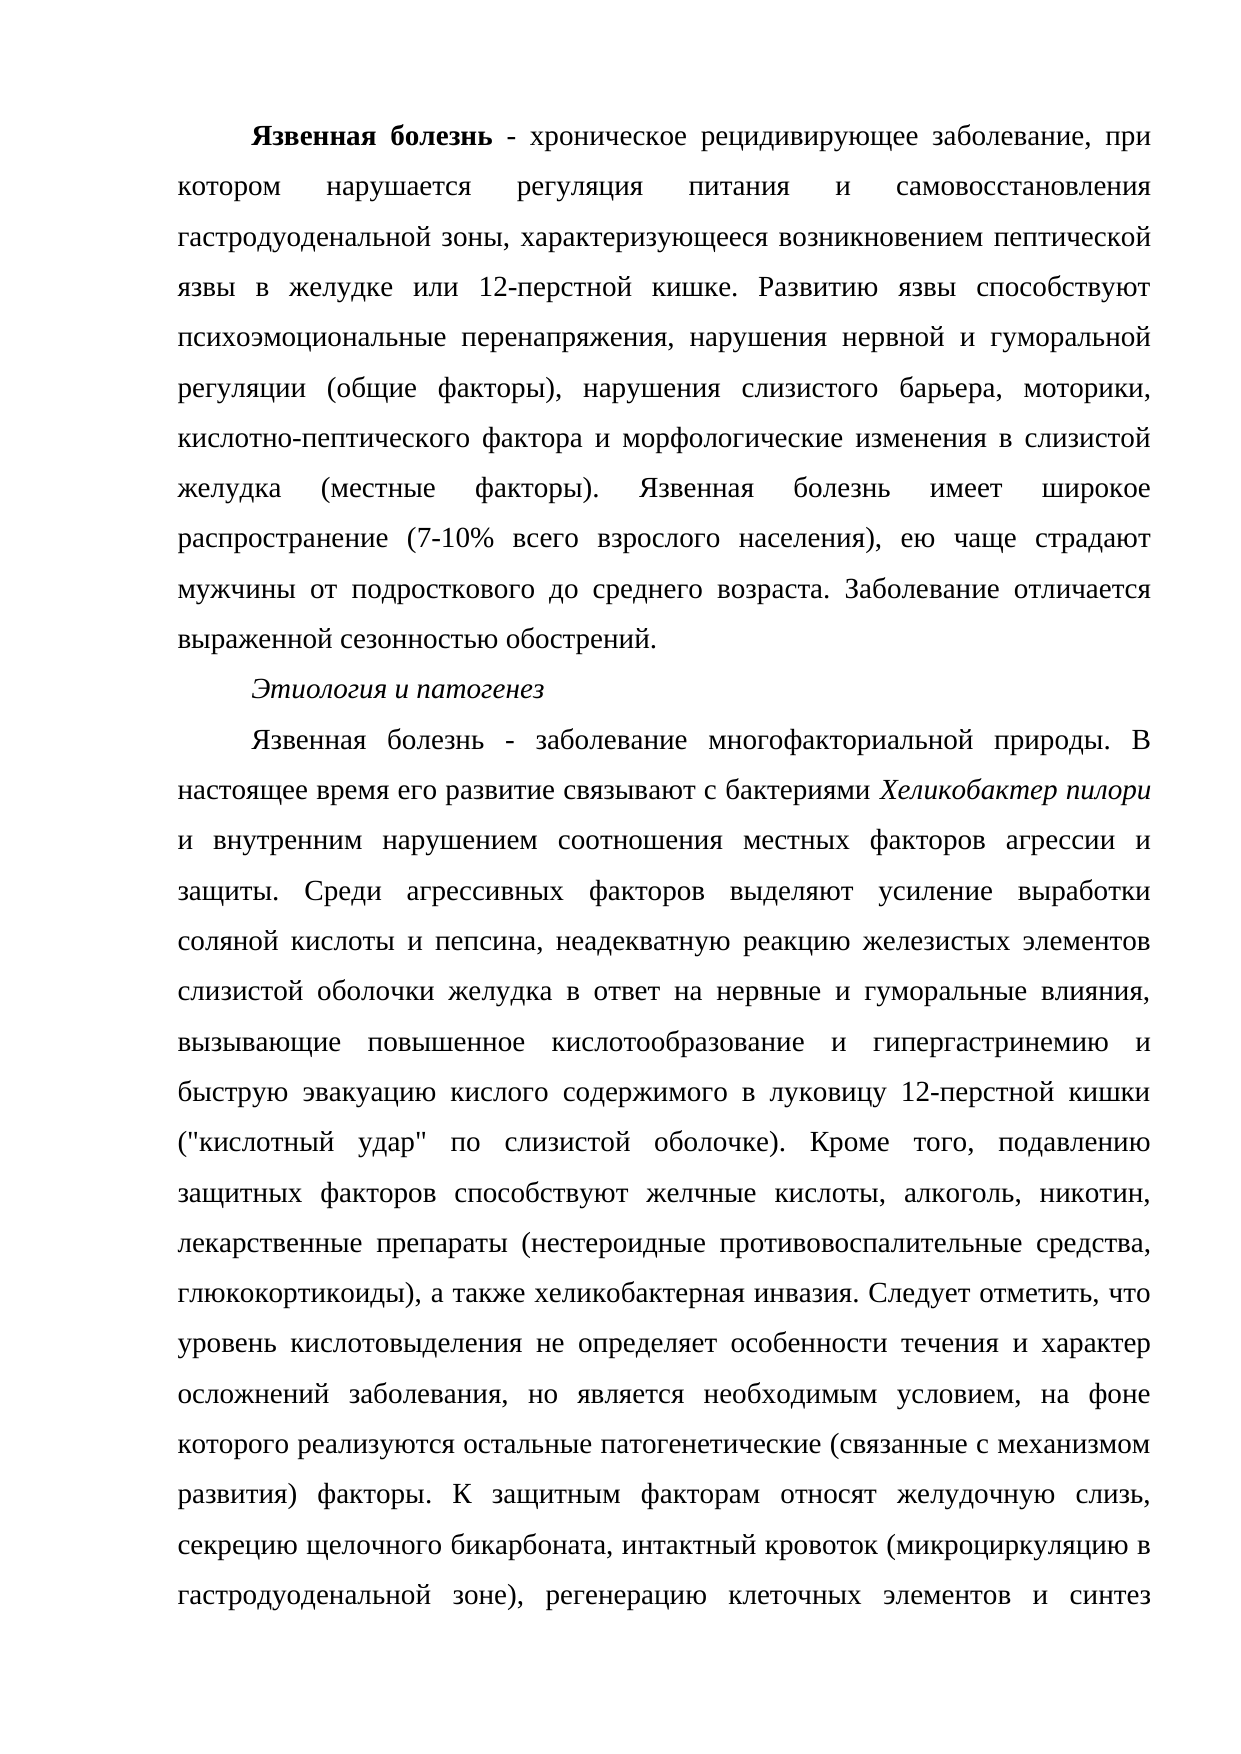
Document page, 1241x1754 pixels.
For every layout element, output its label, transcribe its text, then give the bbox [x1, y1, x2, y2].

text Этиология и патогенез [177, 672, 1152, 705]
text Язвенная болезнь - хроническое рецидивирующее заболевание, при котором нарушается регуляция питания и самовосстановления гастродуоденальной зоны, характеризующееся возникновением пептической язвы в желудке или 12-перстной кишке. Развитию язвы способствуют психоэмоциональные перенапряжения, нарушения нервной и гуморальной регуляции (общие факторы), нарушения слизистого барьера, моторики, кислотно-пептического фактора и морфологические изменения в слизистой желудка (местные факторы). Язвенная болезнь имеет широкое распространение (7-10% всего взрослого населения), ею чаще страдают мужчины от подросткового до среднего возраста. Заболевание отличается выраженной сезонностью обострений. [177, 118, 1152, 655]
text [177, 722, 1152, 1611]
